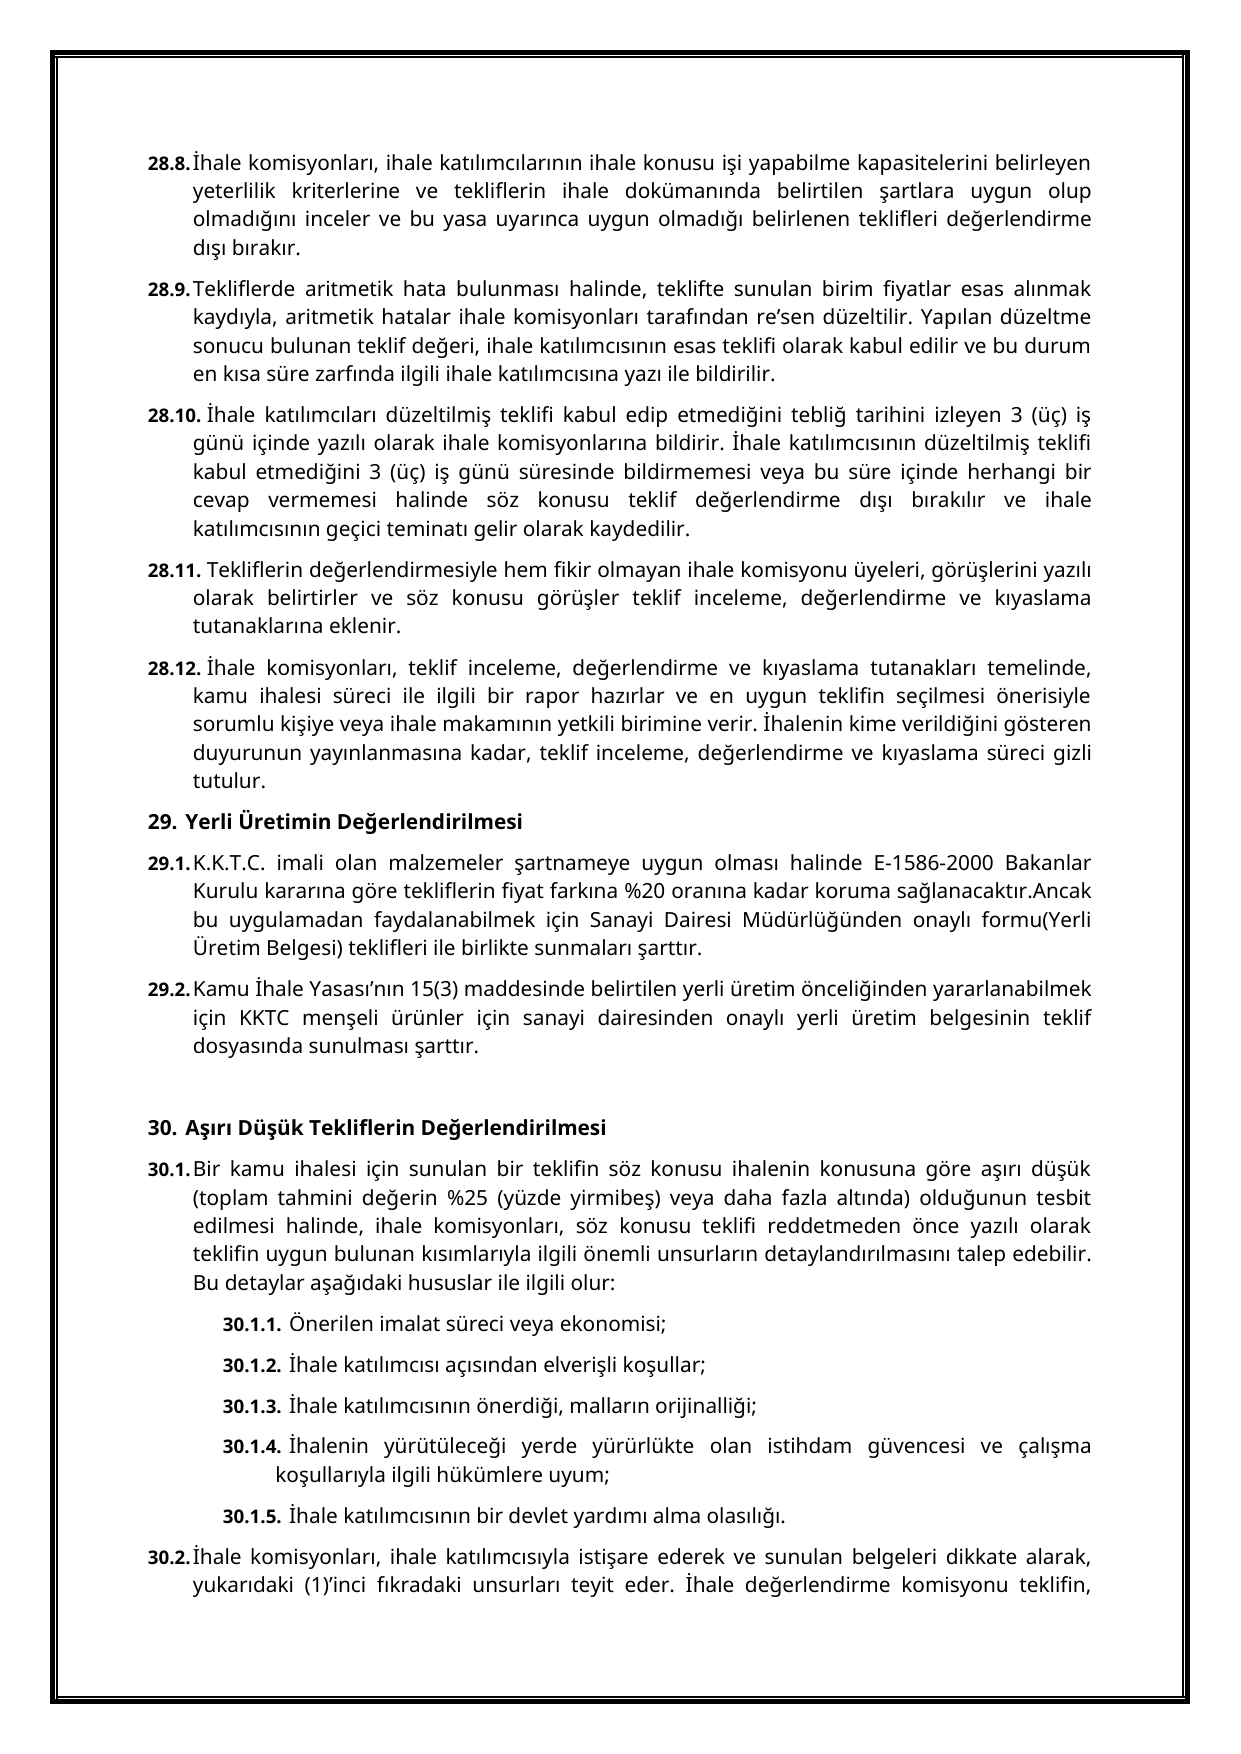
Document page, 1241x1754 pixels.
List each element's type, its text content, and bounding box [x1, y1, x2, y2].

list İhale katılımcısı açısından elverişli koşullar; [223, 1350, 1093, 1378]
list Önerilen imalat süreci veya ekonomisi; [223, 1309, 1093, 1337]
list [148, 1542, 1093, 1599]
list Tekliflerde aritmetik hata bulunması halinde, teklifte sunulan birim fiyatlar esas alınmak kaydıyla, aritmetik hatalar ihale komisyonları tarafından re’sen düzeltilir. Yapılan düzeltme sonucu bulunan teklif değeri, ihale katılımcısının esas teklifi olarak kabul edilir ve bu durum en kısa süre zarfında ilgili ihale katılımcısına yazı ile bildirilir. [148, 274, 1093, 388]
list İhalenin yürütüleceği yerde yürürlükte olan istihdam güvencesi ve çalışma koşullarıyla ilgili hükümlere uyum; [223, 1432, 1093, 1488]
list İhale komisyonları, ihale katılımcılarının ihale konusu işi yapabilme kapasitelerini belirleyen yeterlilik kriterlerine ve tekliflerin ihale dokümanında belirtilen şartlara uygun olup olmadığını inceler ve bu yasa uyarınca uygun olmadığı belirlenen teklifleri değerlendirme dışı bırakır. [148, 148, 1093, 261]
list Bir kamu ihalesi için sunulan bir teklifin söz konusu ihalenin konusuna göre aşırı düşük (toplam tahmini değerin %25 (yüzde yirmibeş) veya daha fazla altında) olduğunun tesbit edilmesi halinde, ihale komisyonları, söz konusu teklifi reddetmeden önce yazılı olarak teklifin uygun bulunan kısımlarıyla ilgili önemli unsurların detaylandırılmasını talep edebilir. Bu detaylar aşağıdaki hususlar ile ilgili olur: [148, 1154, 1093, 1296]
list Kamu İhale Yasası’nın 15(3) maddesinde belirtilen yerli üretim önceliğinden yararlanabilmek için KKTC menşeli ürünler için sanayi dairesinden onaylı yerli üretim belgesinin teklif dosyasında sunulması şarttır. [148, 974, 1093, 1060]
list Tekliflerin değerlendirmesiyle hem fikir olmayan ihale komisyonu üyeleri, görüşlerini yazılı olarak belirtirler ve söz konusu görüşler teklif inceleme, değerlendirme ve kıyaslama tutanaklarına eklenir. [148, 555, 1093, 640]
list İhale katılımcısının bir devlet yardımı alma olasılığı. [223, 1501, 1093, 1529]
list K.K.T.C. imali olan malzemeler şartnameye uygun olması halinde E-1586-2000 Bakanlar Kurulu kararına göre tekliflerin fiyat farkına %20 oranına kadar koruma sağlanacaktır.Ancak bu uygulamadan faydalanabilmek için Sanayi Dairesi Müdürlüğünden onaylı formu(Yerli Üretim Belgesi) teklifleri ile birlikte sunmaları şarttır. [148, 848, 1093, 962]
list İhale katılımcısının önerdiği, malların orijinalliği; [223, 1391, 1093, 1419]
list İhale katılımcıları düzeltilmiş teklifi kabul edip etmediğini tebliğ tarihini izleyen 3 (üç) iş günü içinde yazılı olarak ihale komisyonlarına bildirir. İhale katılımcısının düzeltilmiş teklifi kabul etmediğini 3 (üç) iş günü süresinde bildirmemesi veya bu süre içinde herhangi bir cevap vermemesi halinde söz konusu teklif değerlendirme dışı bırakılır ve ihale katılımcısının geçici teminatı gelir olarak kaydedilir. [148, 400, 1093, 542]
list İhale komisyonları, teklif inceleme, değerlendirme ve kıyaslama tutanakları temelinde, kamu ihalesi süreci ile ilgili bir rapor hazırlar ve en uygun teklifin seçilmesi önerisiyle sorumlu kişiye veya ihale makamının yetkili birimine verir. İhalenin kime verildiğini gösteren duyurunun yayınlanmasına kadar, teklif inceleme, değerlendirme ve kıyaslama süreci gizli tutulur. [148, 653, 1093, 795]
list Aşırı Düşük Tekliflerin Değerlendirilmesi [148, 1113, 1093, 1142]
list Yerli Üretimin Değerlendirilmesi [148, 807, 1093, 836]
